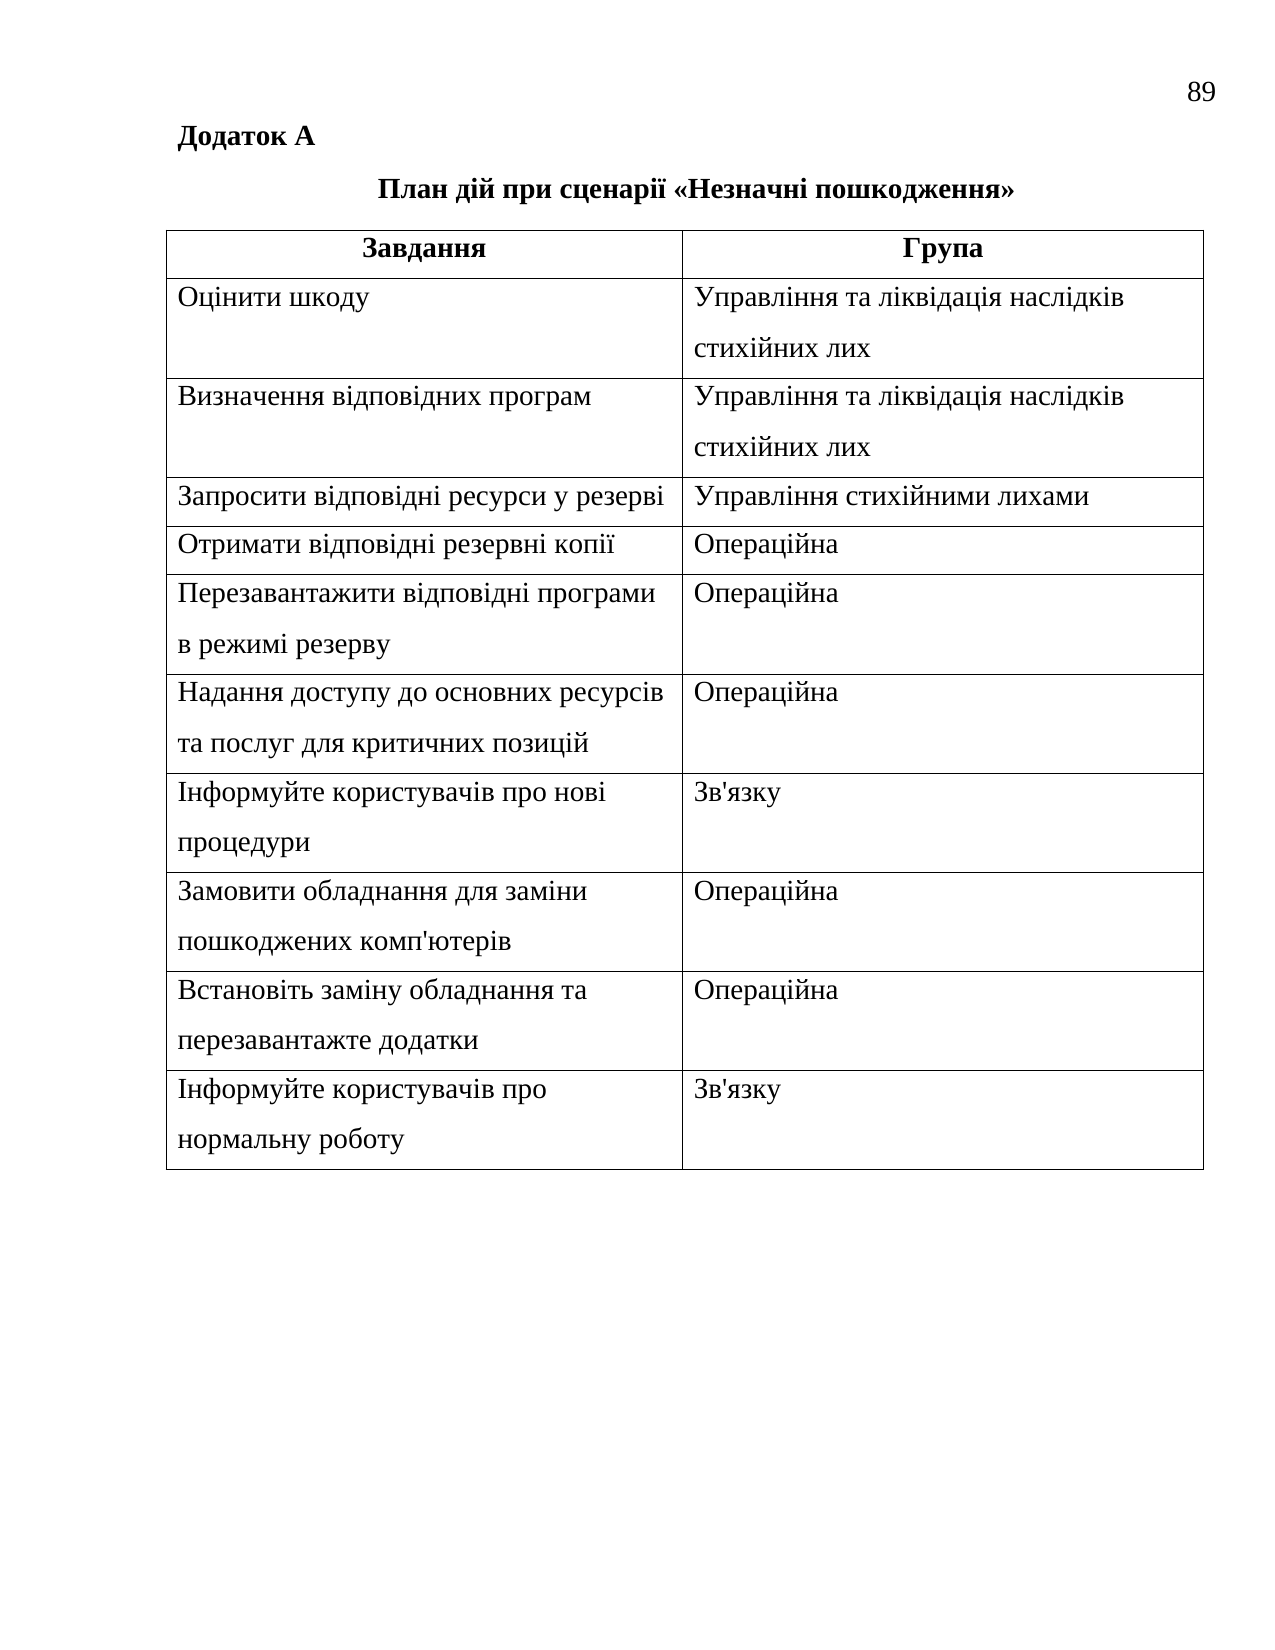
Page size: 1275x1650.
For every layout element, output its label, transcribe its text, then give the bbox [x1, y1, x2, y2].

subtitle План дій при сценарії «Незначні пошкодження» [177, 171, 1216, 204]
table_cell Отримати відповідні резервні копії [167, 527, 682, 574]
table_cell Зв'язку [683, 774, 1203, 872]
table_header Завдання [167, 231, 682, 278]
table_cell Перезавантажити відповідні програми в режимі резерву [167, 575, 682, 673]
table_cell Запросити відповідні ресурси у резерві [167, 478, 682, 526]
table_cell Визначення відповідних програм [167, 379, 682, 477]
table_cell Операційна [683, 873, 1203, 971]
table_cell Операційна [683, 527, 1203, 574]
table_cell Інформуйте користувачів про нові процедури [167, 774, 682, 872]
table_cell Надання доступу до основних ресурсів та послуг для критичних позицій [167, 675, 682, 773]
table_cell Інформуйте користувачів про нормальну роботу [167, 1071, 682, 1169]
table_cell Операційна [683, 675, 1203, 773]
table_cell Управління та ліквідація наслідків стихійних лих [683, 379, 1203, 477]
table_cell Замовити обладнання для заміни пошкоджених комп'ютерів [167, 873, 682, 971]
table_cell Операційна [683, 575, 1203, 673]
table_cell Оцінити шкоду [167, 279, 682, 377]
text Додаток А [177, 118, 1216, 152]
table_header Група [683, 231, 1203, 278]
table_cell Управління та ліквідація наслідків стихійних лих [683, 279, 1203, 377]
table_cell Зв'язку [683, 1071, 1203, 1169]
table_cell Управління стихійними лихами [683, 478, 1203, 526]
table_cell Операційна [683, 972, 1203, 1070]
table_cell Встановіть заміну обладнання та перезавантажте додатки [167, 972, 682, 1070]
